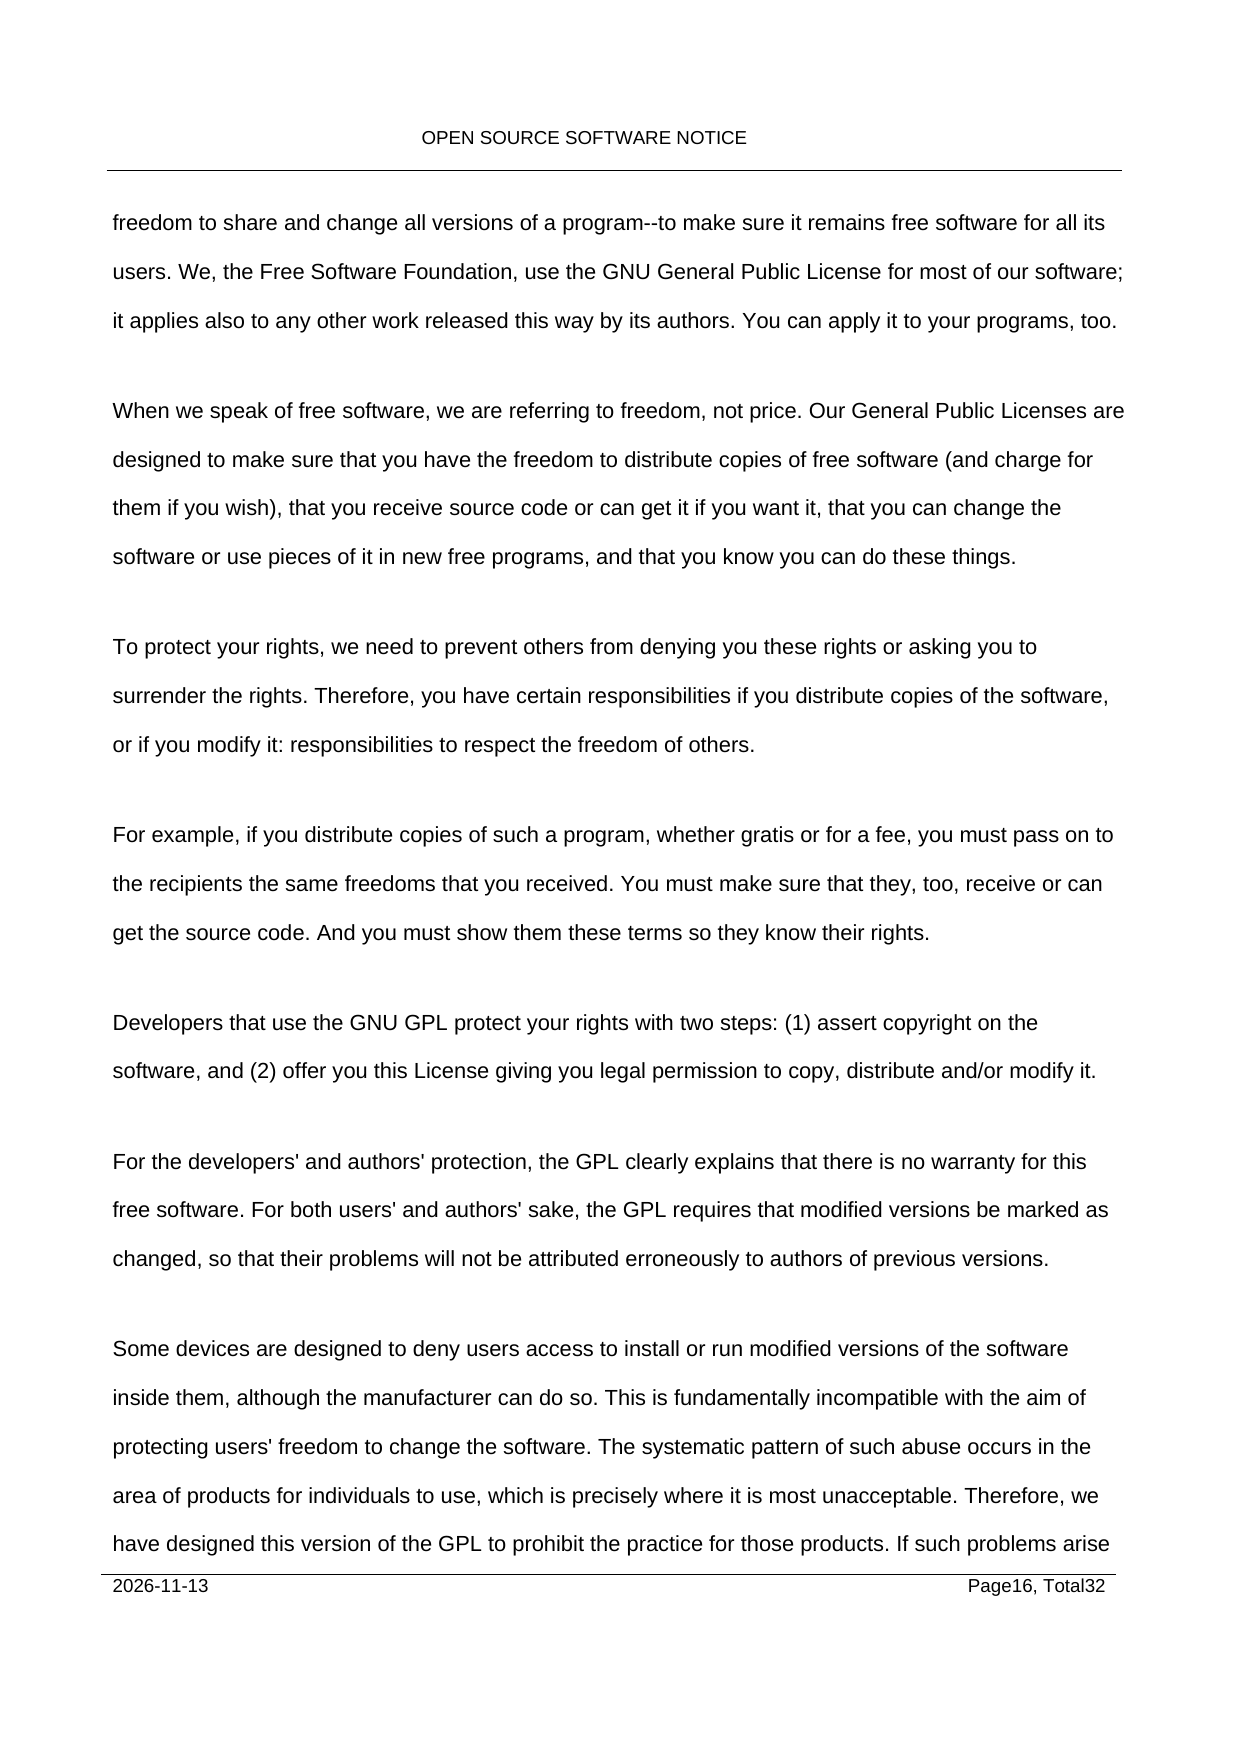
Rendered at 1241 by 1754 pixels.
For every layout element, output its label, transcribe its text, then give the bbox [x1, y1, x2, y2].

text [112, 1333, 1128, 1560]
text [112, 206, 1128, 336]
text When we speak of free software, we are referring to freedom, not price. Our General Public Licenses are designed to make sure that you have the freedom to distribute copies of free software (and charge for them if you wish), that you receive source code or can get it if you want it, that you can change the software or use pieces of it in new free programs, and that you know you can do these things. [112, 394, 1128, 573]
text For example, if you distribute copies of such a program, whether gratis or for a fee, you must pass on to the recipients the same freedoms that you received. You must make sure that they, too, receive or can get the source code. And you must show them these terms so they know their rights. [112, 818, 1128, 948]
text To protect your rights, we need to prevent others from denying you these rights or asking you to surrender the rights. Therefore, you have certain responsibilities if you distribute copies of the software, or if you modify it: responsibilities to respect the freedom of others. [112, 631, 1128, 761]
text Developers that use the GNU GPL protect your rights with two steps: (1) assert copyright on the software, and (2) offer you this License giving you legal permission to copy, distribute and/or modify it. [112, 1006, 1128, 1087]
text For the developers' and authors' protection, the GPL clearly explains that there is no warranty for this free software. For both users' and authors' sake, the GPL requires that modified versions be marked as changed, so that their problems will not be attributed erroneously to authors of previous versions. [112, 1145, 1128, 1275]
